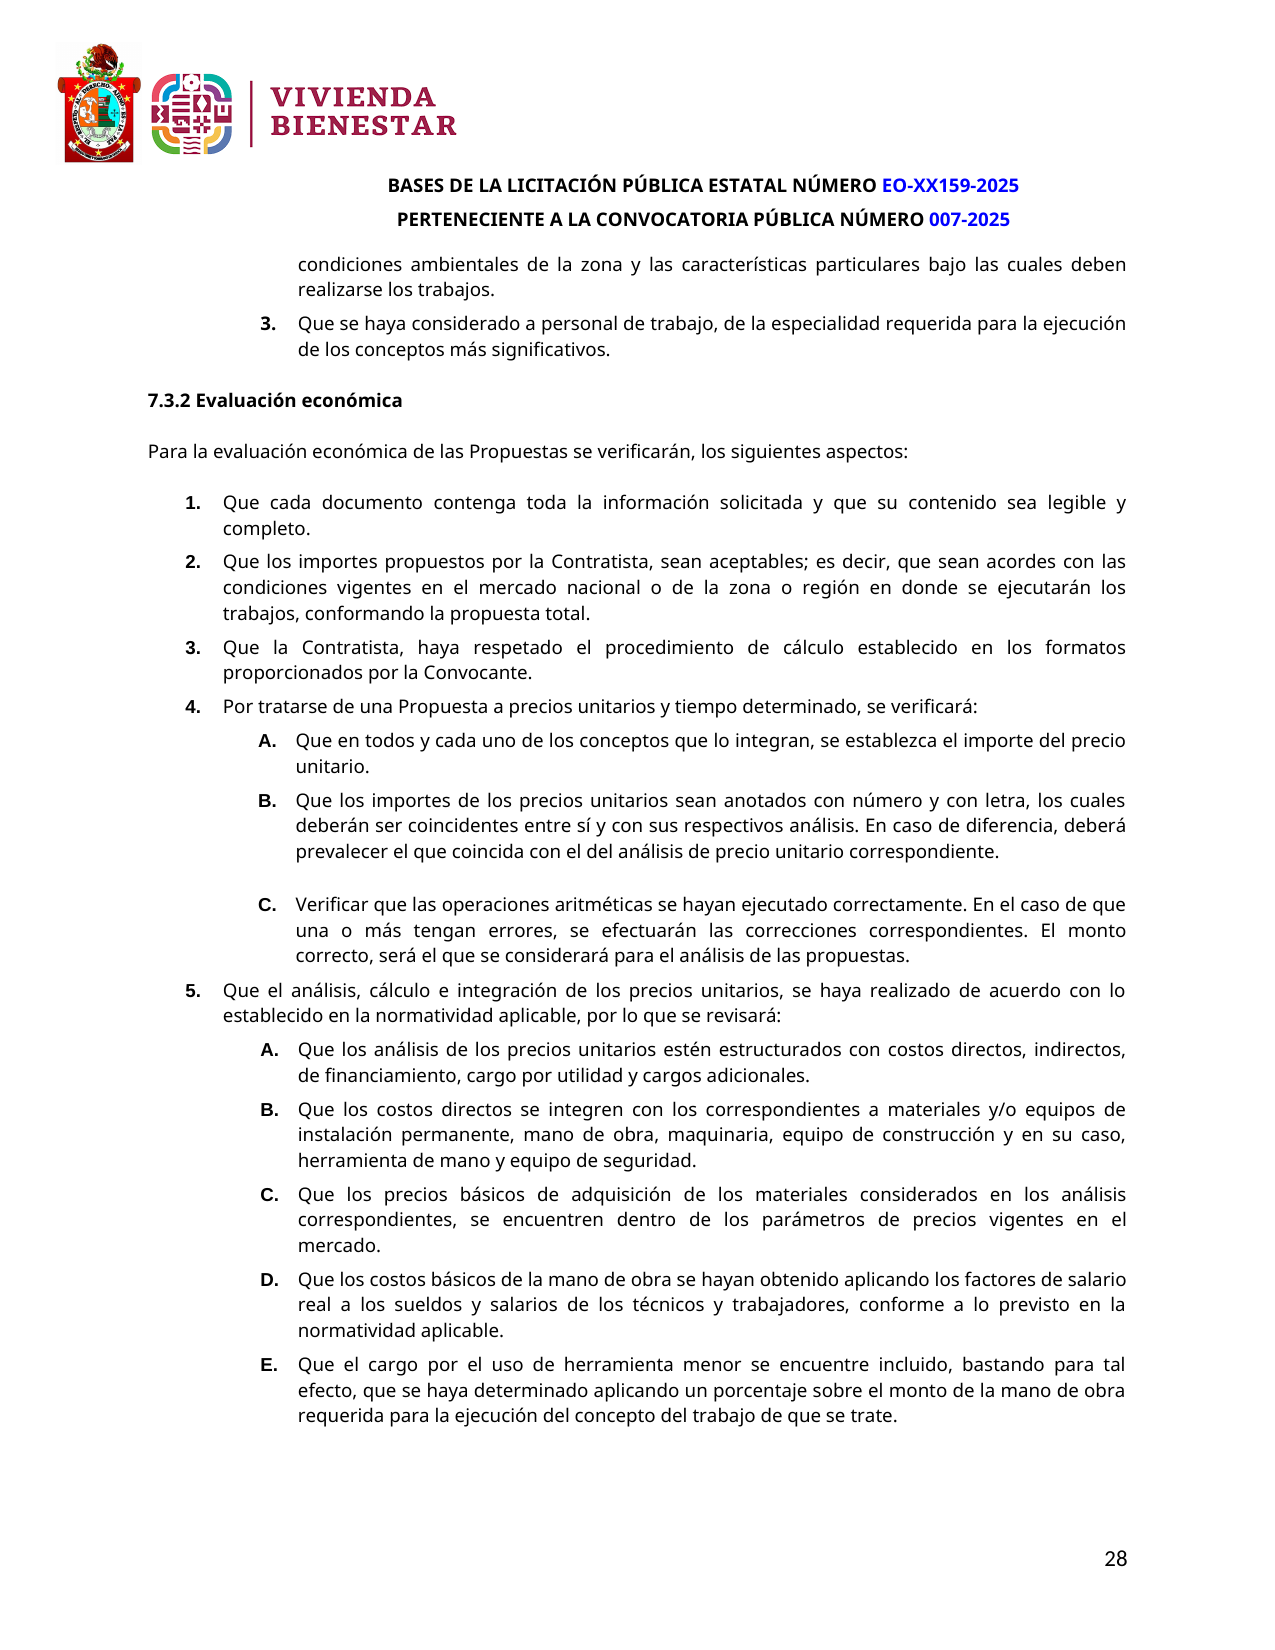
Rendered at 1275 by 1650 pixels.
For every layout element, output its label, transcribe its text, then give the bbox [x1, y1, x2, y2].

text Para la evaluación económica de las Propuestas se verificarán, los siguientes aspectos: [148, 438, 1127, 464]
list Que los importes de los precios unitarios sean anotados con número y con letra, los cuales deberán ser coincidentes entre sí y con sus respectivos análisis. En caso de diferencia, deberá prevalecer el que coincida con el del análisis de precio unitario correspondiente. [258, 787, 1127, 864]
list Que cada documento contenga toda la información solicitada y que su contenido sea legible y completo. [185, 489, 1127, 540]
list Verificar que las operaciones aritméticas se hayan ejecutado correctamente. En el caso de que una o más tengan errores, se efectuarán las correcciones correspondientes. El monto correcto, será el que se considerará para el análisis de las propuestas. [258, 892, 1127, 968]
list Que los costos básicos de la mano de obra se hayan obtenido aplicando los factores de salario real a los sueldos y salarios de los técnicos y trabajadores, conforme a lo previsto en la normatividad aplicable. [260, 1266, 1127, 1343]
picture [55, 42, 143, 165]
list Que los análisis de los precios unitarios estén estructurados con costos directos, indirectos, de financiamiento, cargo por utilidad y cargos adicionales. [260, 1036, 1127, 1087]
list Que el cargo por el uso de herramienta menor se encuentre incluido, bastando para tal efecto, que se haya determinado aplicando un porcentaje sobre el monto de la mano de obra requerida para la ejecución del concepto del trabajo de que se trate. [260, 1351, 1127, 1428]
picture [147, 66, 473, 163]
list Que la Contratista, haya respetado el procedimiento de cálculo establecido en los formatos proporcionados por la Convocante. [185, 634, 1127, 685]
text 7.3.2 Evaluación económica [148, 387, 1127, 413]
list Que los costos directos se integren con los correspondientes a materiales y/o equipos de instalación permanente, mano de obra, maquinaria, equipo de construcción y en su caso, herramienta de mano y equipo de seguridad. [260, 1096, 1127, 1173]
list Que en todos y cada uno de los conceptos que lo integran, se establezca el importe del precio unitario. [258, 728, 1127, 779]
list Que los precios básicos de adquisición de los materiales considerados en los análisis correspondientes, se encuentren dentro de los parámetros de precios vigentes en el mercado. [260, 1181, 1127, 1258]
list Por tratarse de una Propuesta a precios unitarios y tiempo determinado, se verificará: [185, 693, 1127, 719]
list Que se haya considerado a personal de trabajo, de la especialidad requerida para la ejecución de los conceptos más significativos. [260, 311, 1127, 362]
list Que el análisis, cálculo e integración de los precios unitarios, se haya realizado de acuerdo con lo establecido en la normatividad aplicable, por lo que se revisará: [185, 977, 1127, 1028]
list Que los importes propuestos por la Contratista, sean aceptables; es decir, que sean acordes con las condiciones vigentes en el mercado nacional o de la zona o región en donde se ejecutarán los trabajos, conformando la propuesta total. [185, 549, 1127, 625]
